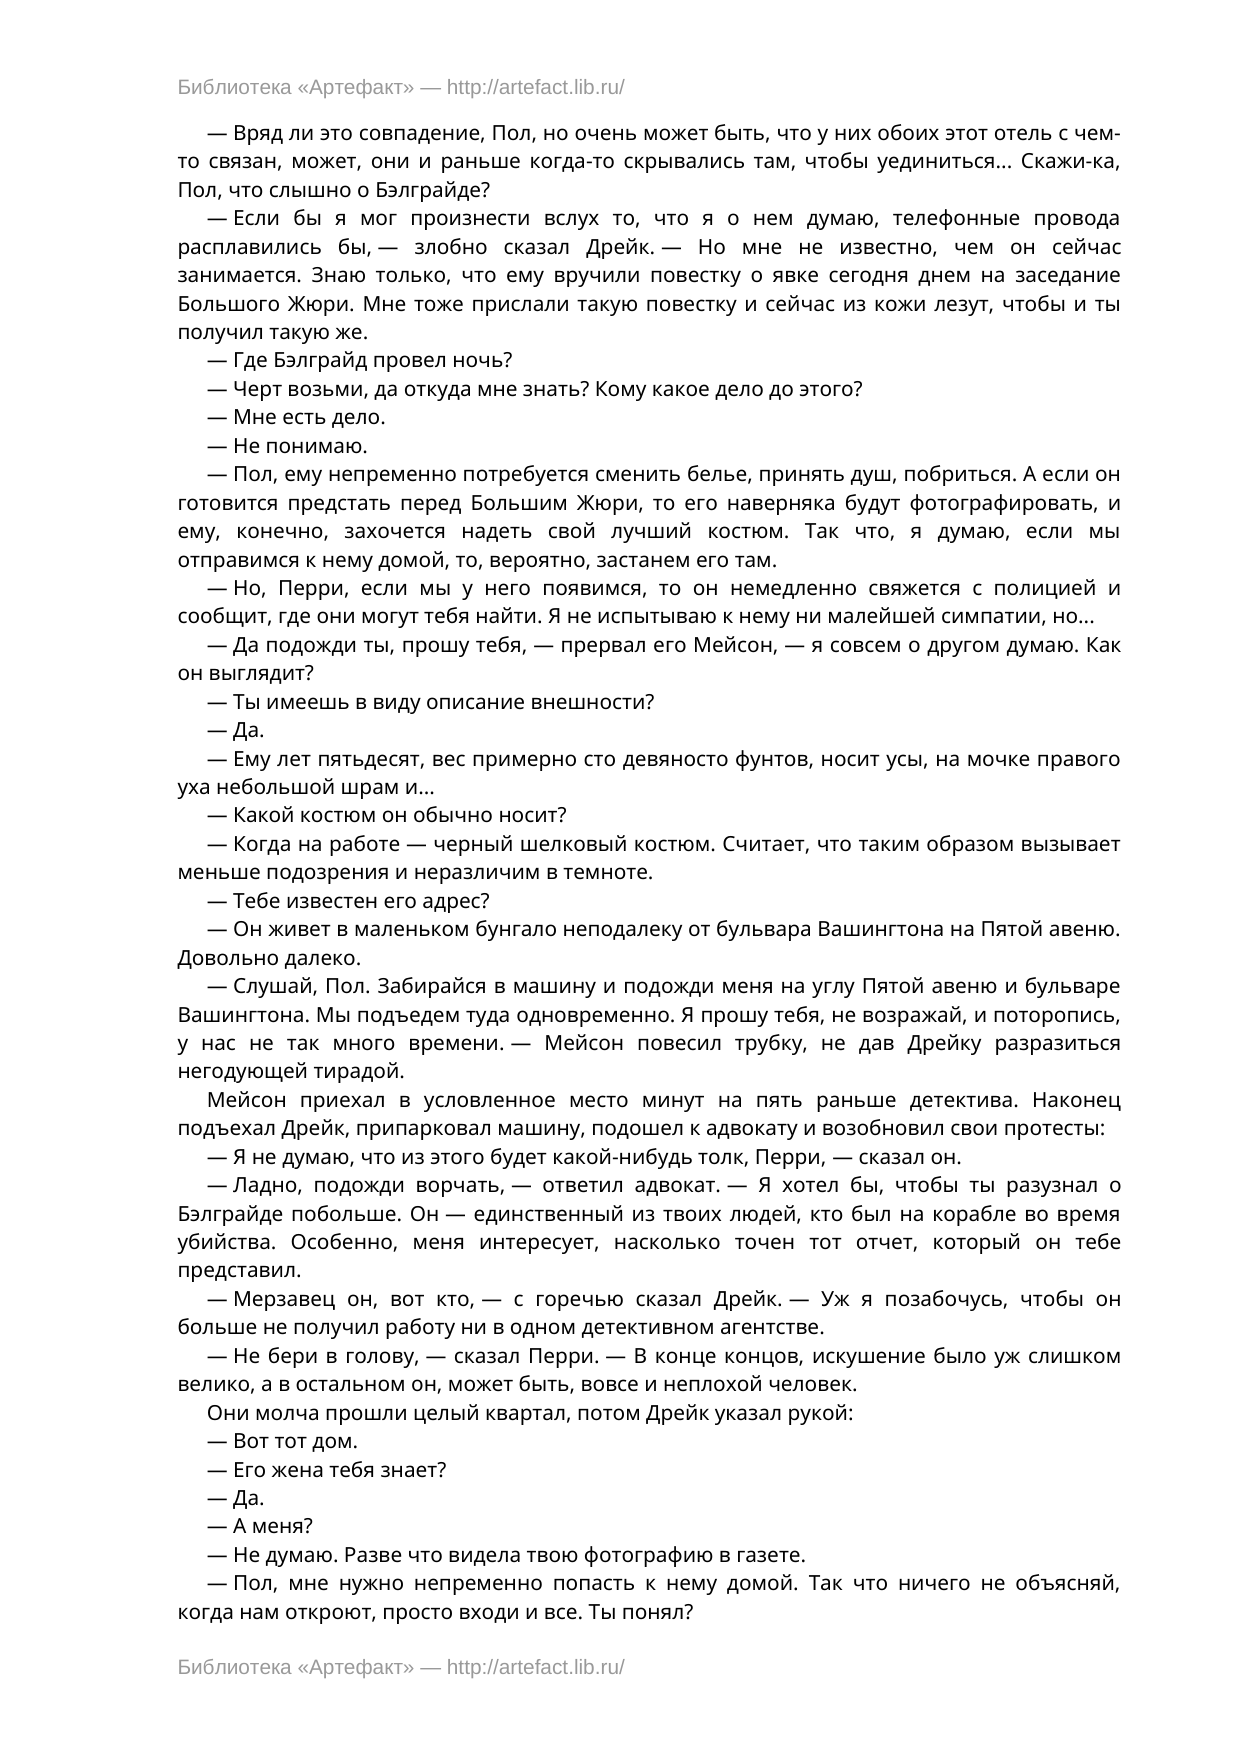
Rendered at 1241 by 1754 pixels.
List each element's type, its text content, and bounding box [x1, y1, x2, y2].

text — Какой костюм он обычно носит? [177, 801, 1122, 829]
text — Мерзавец он, вот кто, — с горечью сказал Дрейк. — Уж я позабочусь, чтобы он больше не получил работу ни в одном детективном агентстве. [177, 1284, 1122, 1341]
text — Если бы я мог произнести вслух то, что я о нем думаю, телефонные провода расплавились бы, — злобно сказал Дрейк. — Но мне не известно, чем он сейчас занимается. Знаю только, что ему вручили повестку о явке сегодня днем на заседание Большого Жюри. Мне тоже прислали такую повестку и сейчас из кожи лезут, чтобы и ты получил такую же. [177, 203, 1122, 346]
text Мейсон приехал в условленное место минут на пять раньше детектива. Наконец подъехал Дрейк, припарковал машину, подошел к адвокату и возобновил свои протесты: [177, 1085, 1122, 1142]
text — Но, Перри, если мы у него появимся, то он немедленно свяжется с полицией и сообщит, где они могут тебя найти. Я не испытываю к нему ни малейшей симпатии, но... [177, 573, 1122, 630]
text — Ладно, подожди ворчать, — ответил адвокат. — Я хотел бы, чтобы ты разузнал о Бэлграйде побольше. Он — единственный из твоих людей, кто был на корабле во время убийства. Особенно, меня интересует, насколько точен тот отчет, который он тебе представил. [177, 1170, 1122, 1284]
text — Пол, ему непременно потребуется сменить белье, принять душ, побриться. А если он готовится предстать перед Большим Жюри, то его наверняка будут фотографировать, и ему, конечно, захочется надеть свой лучший костюм. Так что, я думаю, если мы отправимся к нему домой, то, вероятно, застанем его там. [177, 459, 1122, 573]
text — Тебе известен его адрес? [177, 886, 1122, 914]
text — Да подожди ты, прошу тебя, — прервал его Мейсон, — я совсем о другом думаю. Как он выглядит? [177, 630, 1122, 687]
text — Ты имеешь в виду описание внешности? [177, 687, 1122, 715]
text — Мне есть дело. [177, 402, 1122, 431]
text — Вряд ли это совпадение, Пол, но очень может быть, что у них обоих этот отель с чем-то связан, может, они и раньше когда-то скрывались там, чтобы уединиться... Скажи-ка, Пол, что слышно о Бэлграйде? [177, 118, 1122, 203]
text — Не бери в голову, — сказал Перри. — В конце концов, искушение было уж слишком велико, а в остальном он, может быть, вовсе и неплохой человек. [177, 1341, 1122, 1398]
text — Когда на работе — черный шелковый костюм. Считает, что таким образом вызывает меньше подозрения и неразличим в темноте. [177, 829, 1122, 886]
text — Не понимаю. [177, 431, 1122, 459]
text Они молча прошли целый квартал, потом Дрейк указал рукой: [177, 1398, 1122, 1426]
text — Я не думаю, что из этого будет какой-нибудь толк, Перри, — сказал он. [177, 1142, 1122, 1170]
text — Пол, мне нужно непременно попасть к нему домой. Так что ничего не объясняй, когда нам откроют, просто входи и все. Ты понял? [177, 1568, 1122, 1625]
text — Да. [177, 715, 1122, 744]
text — Он живет в маленьком бунгало неподалеку от бульвара Вашингтона на Пятой авеню. Довольно далеко. [177, 914, 1122, 971]
text — А меня? [177, 1512, 1122, 1540]
text — Ему лет пятьдесят, вес примерно сто девяносто фунтов, носит усы, на мочке правого уха небольшой шрам и... [177, 744, 1122, 801]
text — Да. [177, 1483, 1122, 1512]
text — Где Бэлграйд провел ночь? [177, 346, 1122, 374]
text — Вот тот дом. [177, 1426, 1122, 1455]
text — Черт возьми, да откуда мне знать? Кому какое дело до этого? [177, 374, 1122, 402]
text — Не думаю. Разве что видела твою фотографию в газете. [177, 1540, 1122, 1568]
text — Слушай, Пол. Забирайся в машину и подожди меня на углу Пятой авеню и бульваре Вашингтона. Мы подъедем туда одновременно. Я прошу тебя, не возражай, и поторопись, у нас не так много времени. — Мейсон повесил трубку, не дав Дрейку разразиться негодующей тирадой. [177, 971, 1122, 1085]
text — Его жена тебя знает? [177, 1455, 1122, 1483]
